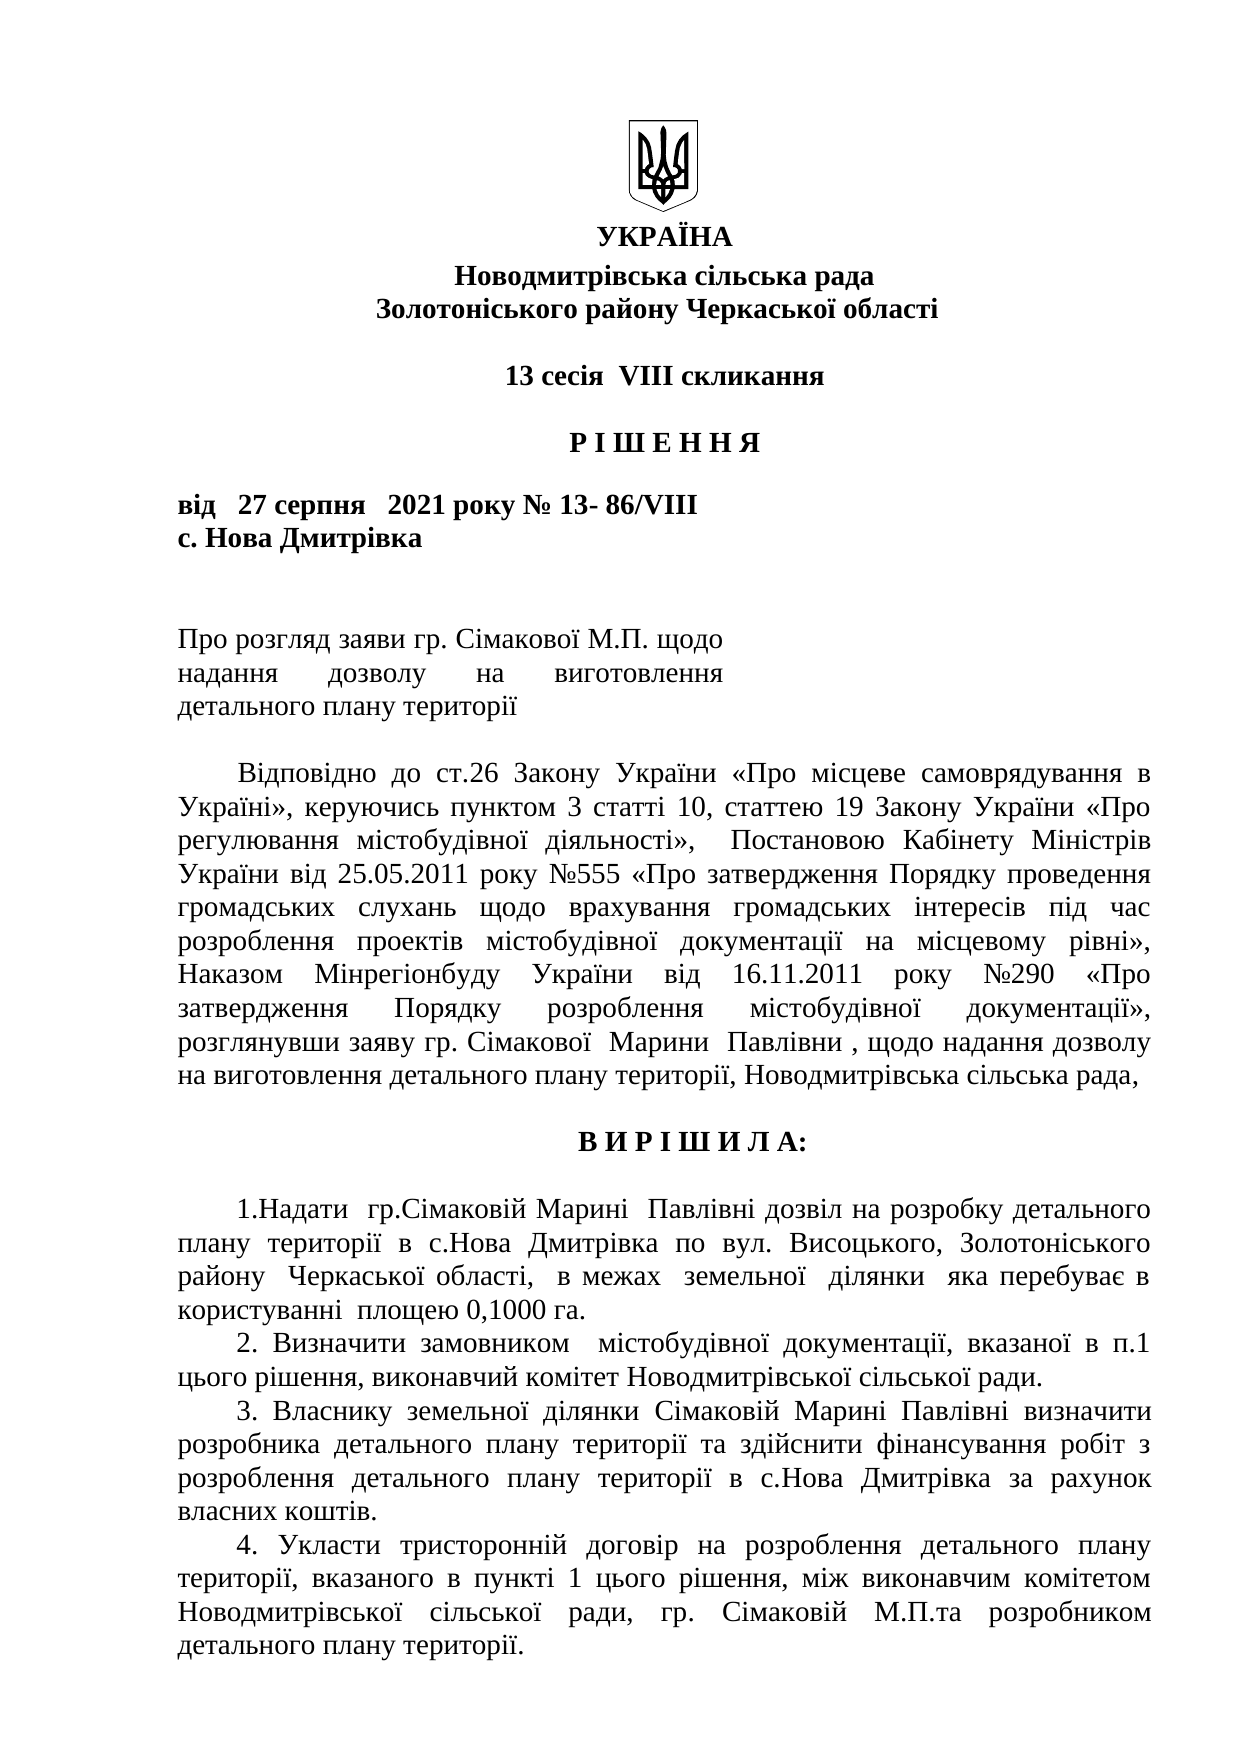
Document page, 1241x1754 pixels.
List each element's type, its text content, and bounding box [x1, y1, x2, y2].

text 13 сесія VIІІ скликання [177, 358, 1152, 392]
text с. Нова Дмитрівка [177, 521, 1152, 554]
text Відповідно до ст.26 Закону України «Про місцеве самоврядування в Україні», керуючись пунктом 3 статті 10, статтею 19 Закону України «Про регулювання містобудівної діяльності», Постановою Кабінету Міністрів України від 25.05.2011 року №555 «Про затвердження Порядку проведення громадських слухань щодо врахування громадських інтересів під час розроблення проектів містобудівної документації на місцевому рівні», Наказом Мінрегіонбуду України від 16.11.2011 року №290 «Про затвердження Порядку розроблення містобудівної документації», розглянувши заяву гр. Сімакової Марини Павлівни , щодо надання дозволу на виготовлення детального плану території, Новодмитрівська сільська рада, [177, 755, 1152, 1091]
text В И Р І Ш И Л А: [177, 1124, 1152, 1158]
text 1.Надати гр.Сімаковій Марині Павлівні дозвіл на розробку детального плану території в с.Нова Дмитрівка по вул. Висоцького, Золотоніського району Черкаської області, в межах земельної ділянки яка перебуває в користуванні площею 0,1000 га. [177, 1191, 1152, 1326]
text Новодмитрівська сільська рада [177, 258, 1152, 291]
text 3. Власнику земельної ділянки Сімаковій Марині Павлівні визначити розробника детального плану території та здійснити фінансування робіт з розроблення детального плану території в с.Нова Дмитрівка за рахунок власних коштів. [177, 1393, 1152, 1527]
text Р І Ш Е Н Н Я [177, 426, 1152, 459]
text 4. Укласти тристоронній договір на розроблення детального плану території, вказаного в пункті 1 цього рішення, між виконавчим комітетом Новодмитрівської сільської ради, гр. Сімаковій М.П.та розробником детального плану території. [177, 1527, 1152, 1661]
text Про розгляд заяви гр. Сімакової М.П. щодо надання дозволу на виготовлення детального плану території [177, 621, 723, 722]
text 2. Визначити замовником містобудівної документації, вказаної в п.1 цього рішення, виконавчий комітет Новодмитрівської сільської ради. [177, 1326, 1152, 1393]
text УКРАЇНА [177, 219, 1152, 253]
text від 27 серпня 2021 року № 13- 86/VІІІ [177, 487, 1152, 521]
text Золотоніського району Черкаської області [177, 291, 1137, 325]
